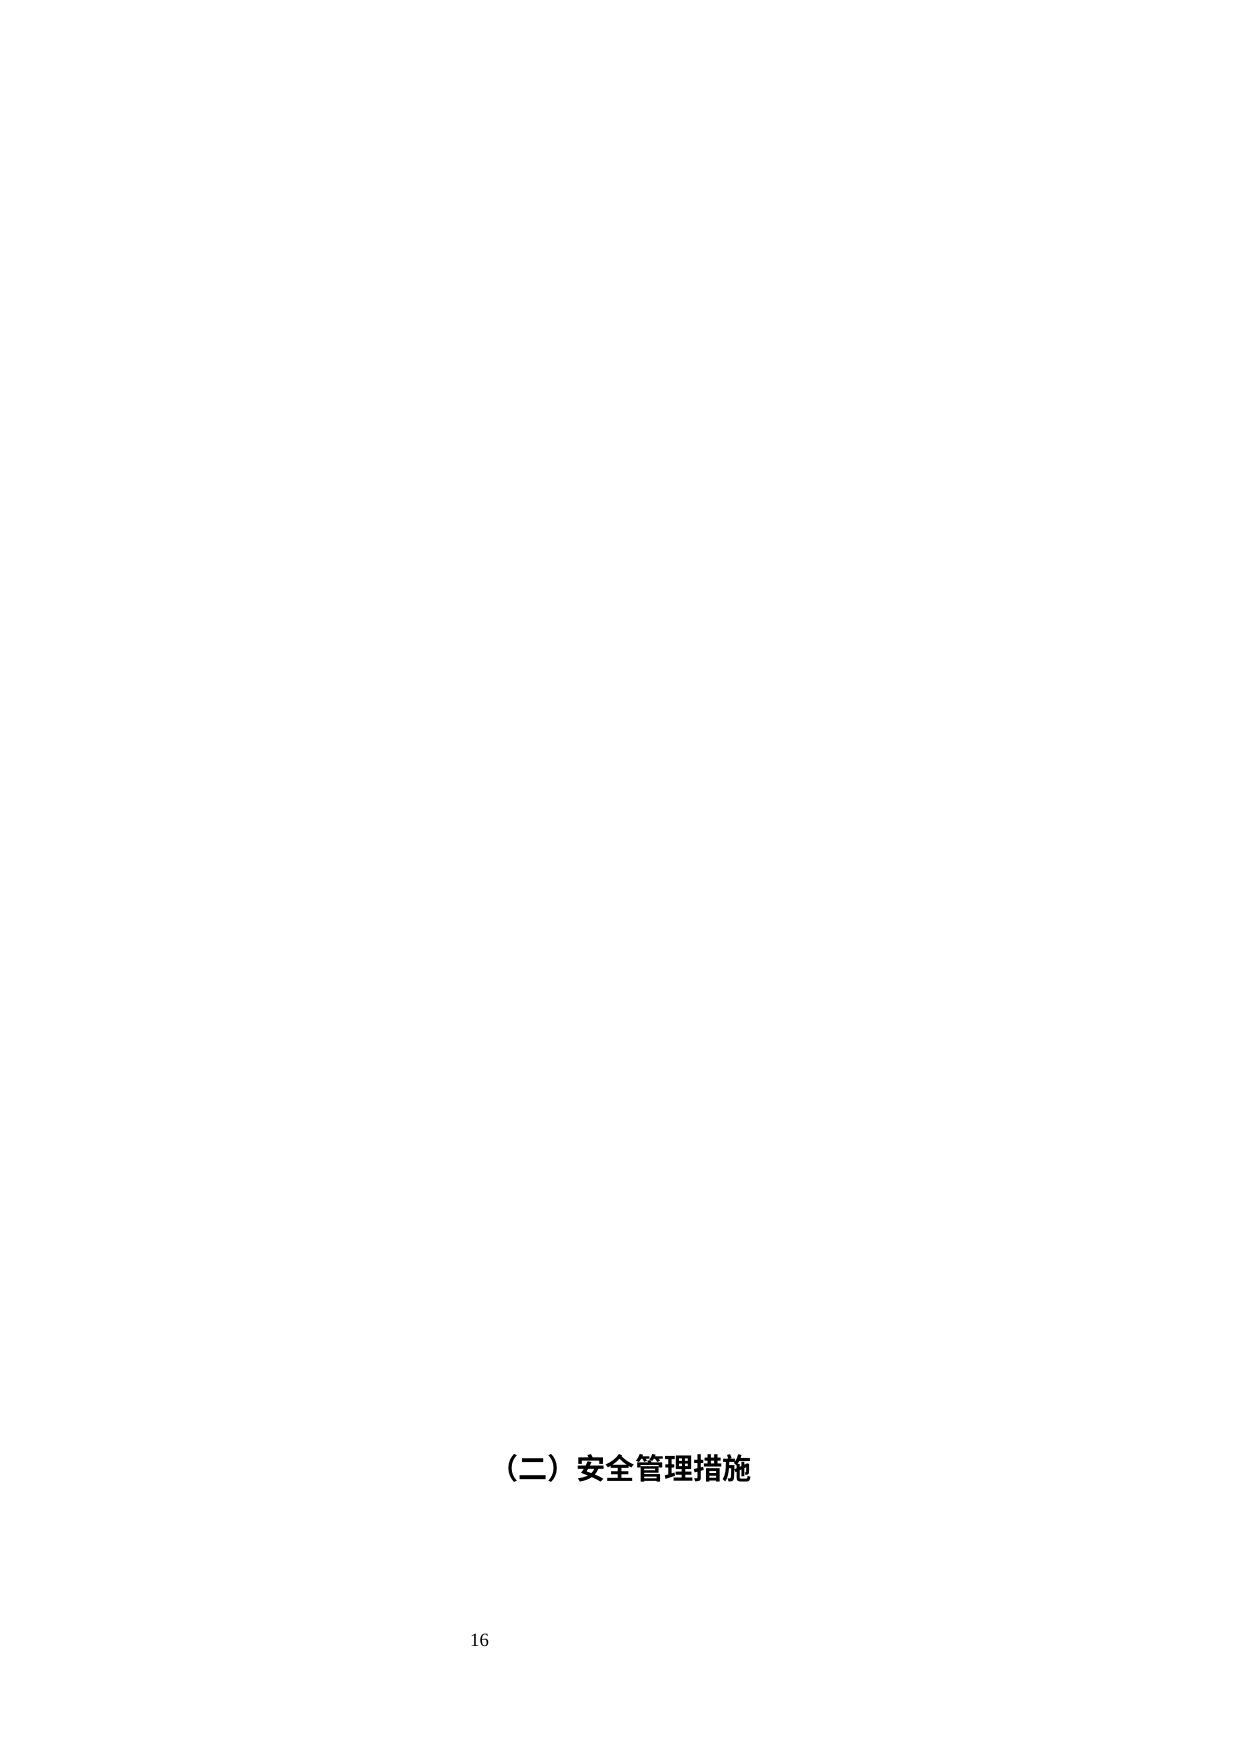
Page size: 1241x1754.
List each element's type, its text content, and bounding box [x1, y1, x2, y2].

text （二）安全管理措施 [187, 1434, 1053, 1499]
